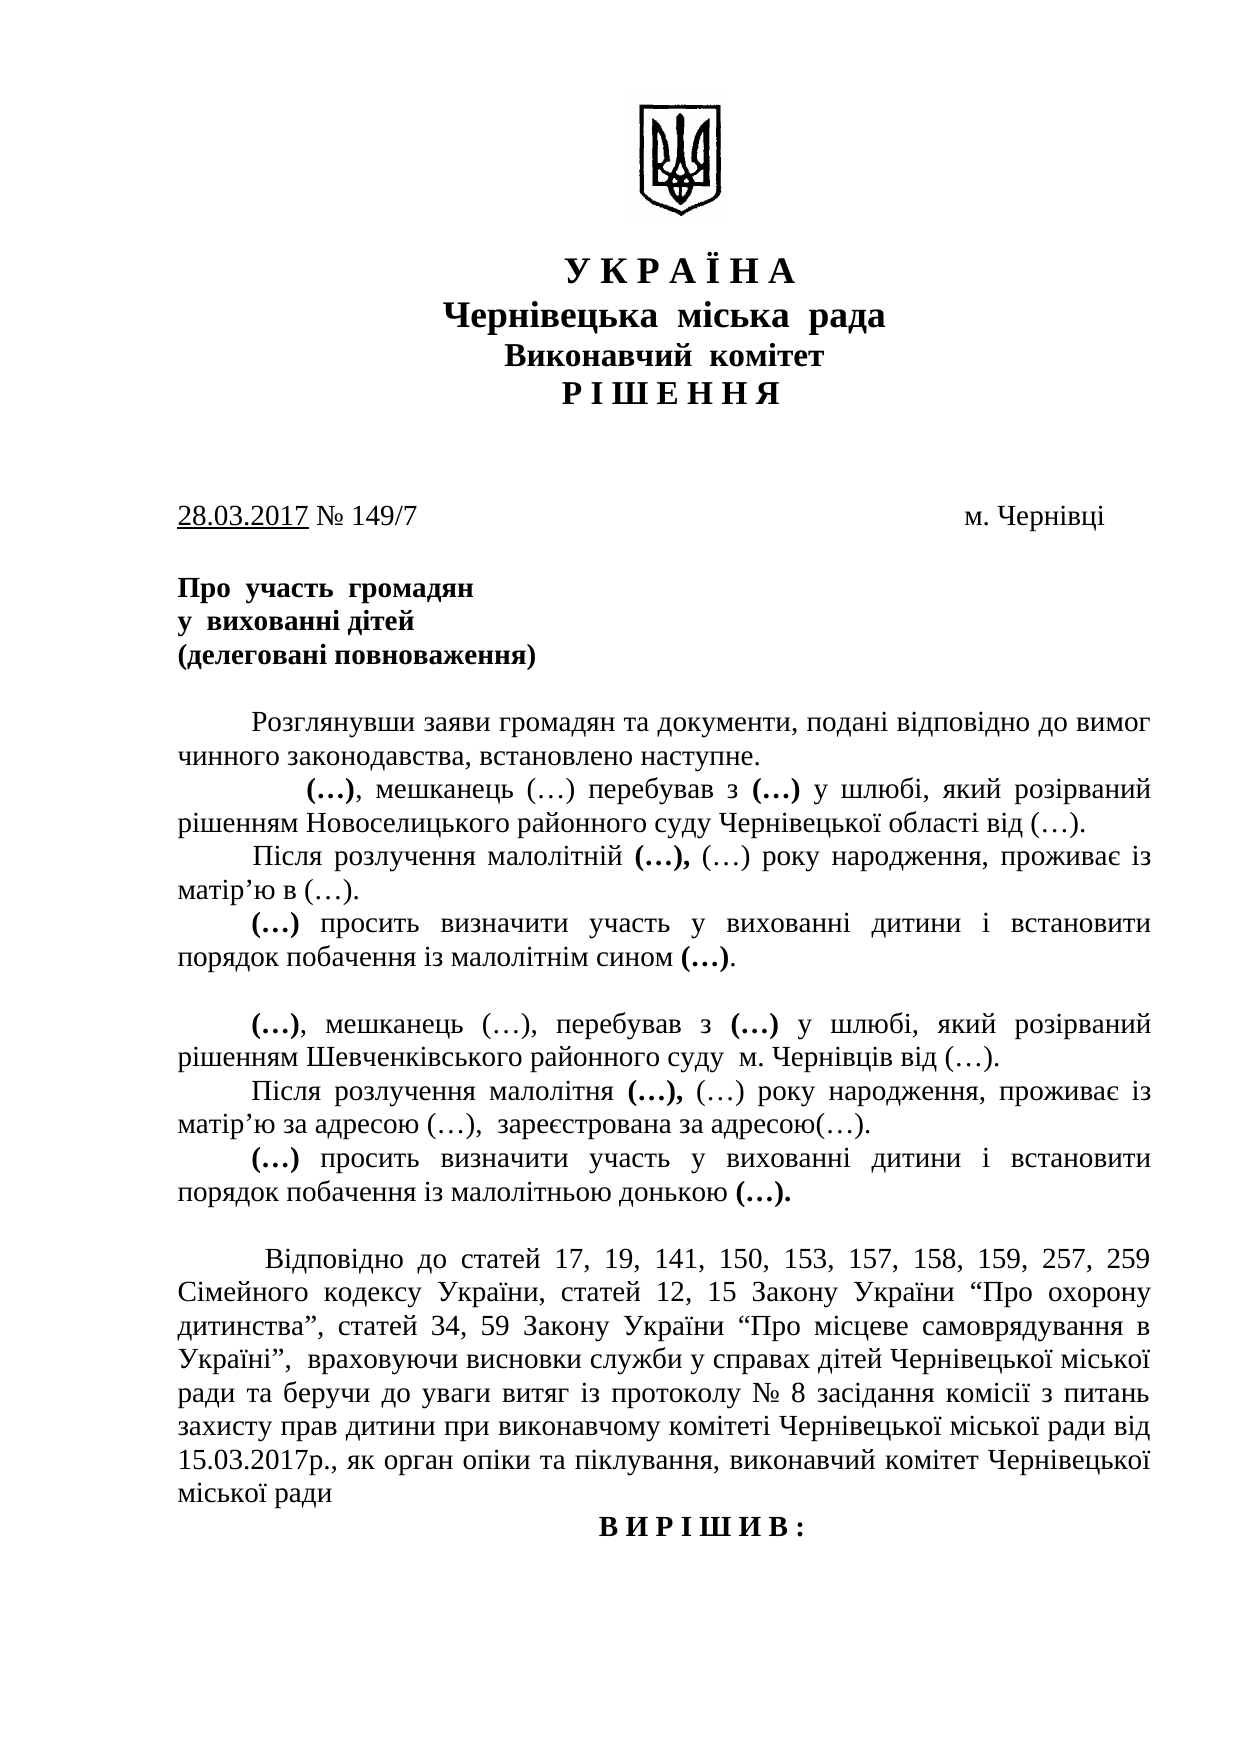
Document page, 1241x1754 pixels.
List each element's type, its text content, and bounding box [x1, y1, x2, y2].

text (делеговані повноваження) [177, 637, 1152, 671]
picture [627, 93, 727, 225]
text 28.03.2017 № 149/7 м. Чернівці [177, 498, 1152, 532]
text Розглянувши заяви громадян та документи, подані відповідно до вимог чинного законодавства, встановлено наступне. [177, 704, 1152, 771]
text Відповідно до статей 17, 19, 141, 150, 153, 157, 158, 159, 257, 259 Сімейного кодексу України, статей 12, 15 Закону України “Про охорону дитинства”, статей 34, 59 Закону України “Про місцеве самоврядування в Україні”, враховуючи висновки служби у справах дітей Чернівецької міської ради та беручи до уваги витяг із протоколу № 8 засідання комісії з питань захисту прав дитини при виконавчому комітеті Чернівецької міської ради від 15.03.2017р., як орган опіки та піклування, виконавчий комітет Чернівецької міської ради [177, 1241, 1152, 1509]
text Після розлучення малолітній (…), (…) року народження, проживає із матір’ю в (…). [177, 838, 1152, 905]
subtitle Чернiвецька мiська рада [177, 292, 1152, 335]
text У К Р А Ї Н А [177, 249, 1152, 292]
text (…) просить визначити участь у вихованні дитини і встановити порядок побачення із малолітнім сином (…). [177, 905, 1152, 972]
text Після розлучення малолітня (…), (…) року народження, проживає із матір’ю за адресою (…), зареєстрована за адресою(…). [177, 1073, 1152, 1140]
text (…), мешканець (…) перебував з (…) у шлюбі, який розірваний рішенням Новоселицького районного суду Чернівецької області від (…). [177, 771, 1152, 838]
text В И Р І Ш И В : [177, 1509, 1152, 1543]
text (…) просить визначити участь у вихованні дитини і встановити порядок побачення із малолітньою донькою (…). [177, 1140, 1152, 1207]
subtitle Р І Ш Е Н Н Я [177, 373, 1152, 412]
text (…), мешканець (…), перебував з (…) у шлюбі, який розірваний рішенням Шевченківського районного суду м. Чернівців від (…). [177, 1006, 1152, 1073]
subtitle Виконавчий комiтет [177, 335, 1152, 373]
subtitle Про участь громадян [177, 570, 1152, 603]
subtitle у вихованні дітей [177, 603, 1152, 637]
